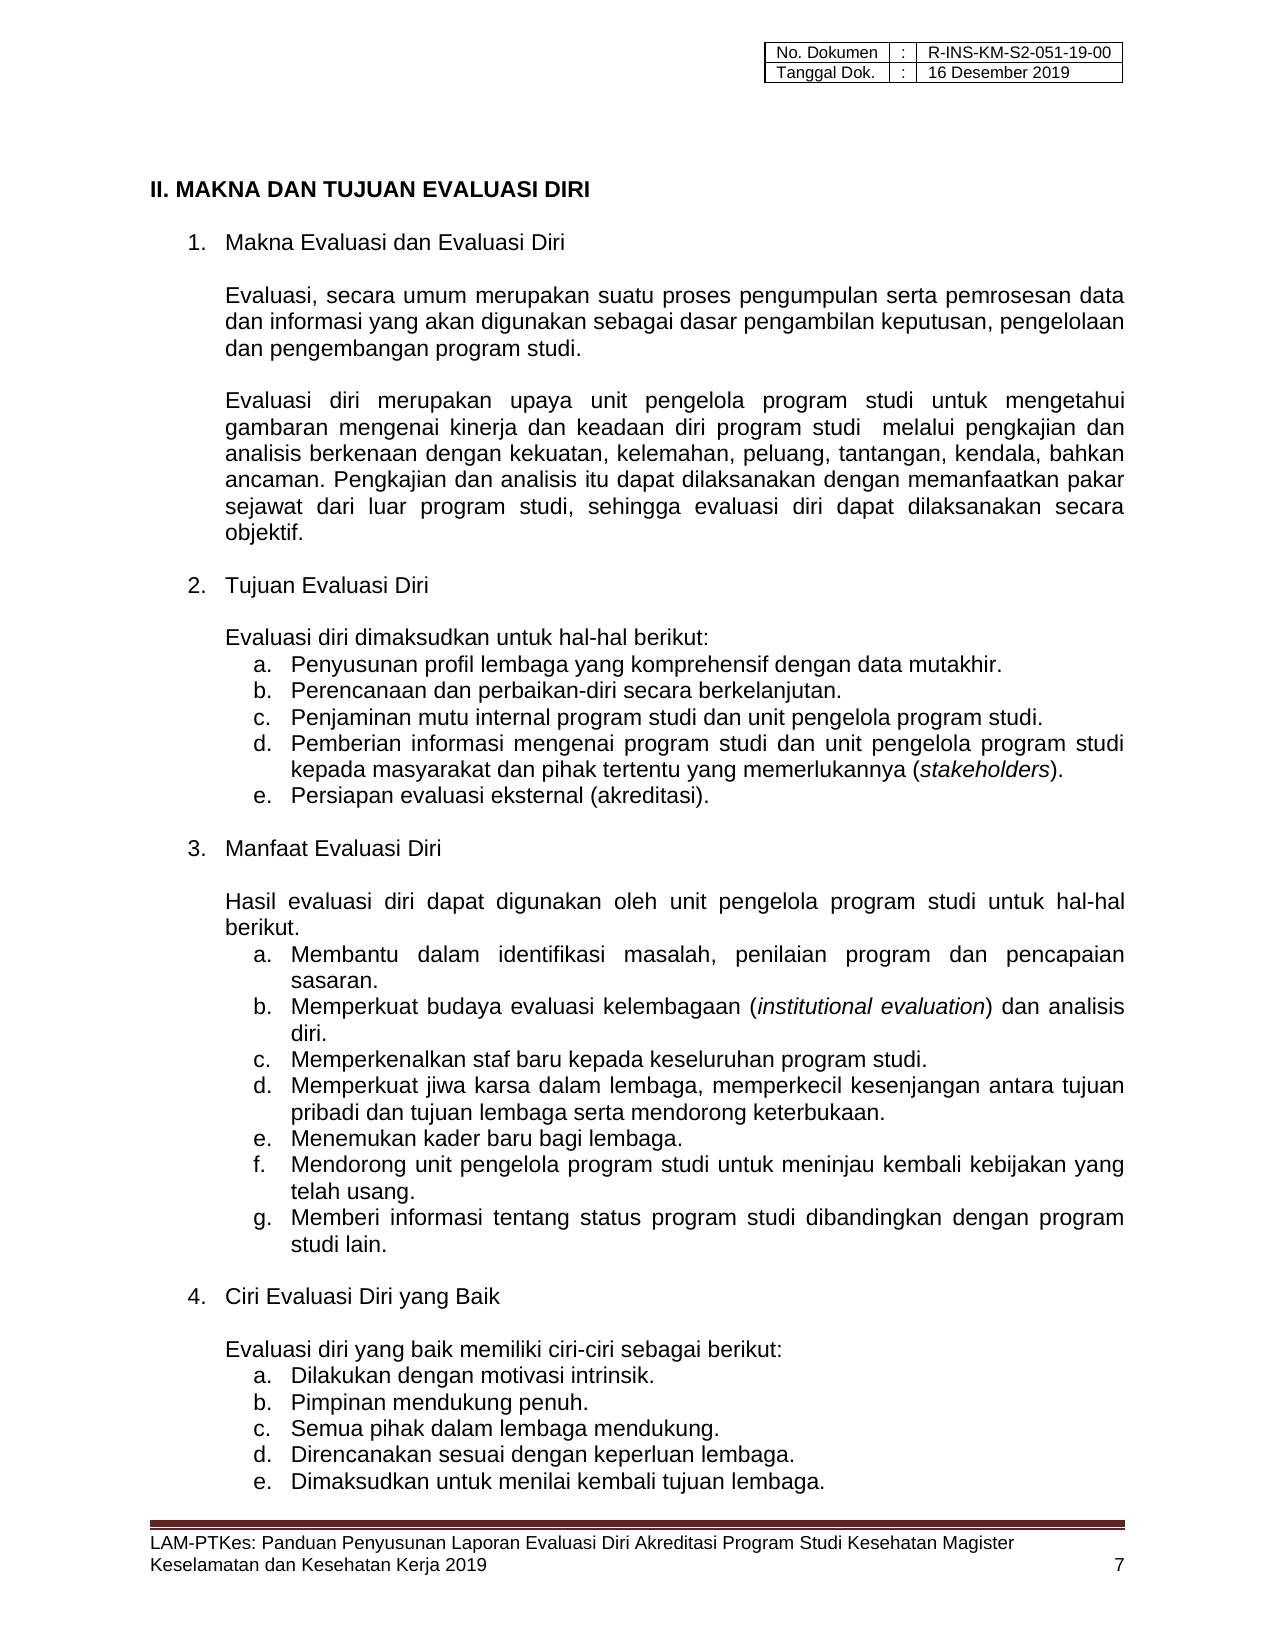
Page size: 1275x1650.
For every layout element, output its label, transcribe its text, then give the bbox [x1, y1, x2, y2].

list Tujuan Evaluasi Diri [187, 572, 1125, 598]
list Mendorong unit pengelola program studi untuk meninjau kembali kebijakan yang telah usang. [253, 1151, 1125, 1204]
list Penjaminan mutu internal program studi dan unit pengelola program studi. [253, 703, 1125, 730]
text Evaluasi, secara umum merupakan suatu proses pengumpulan serta pemrosesan data dan informasi yang akan digunakan sebagai dasar pengambilan keputusan, pengelolaan dan pengembangan program studi. [225, 282, 1125, 361]
list Persiapan evaluasi eksternal (akreditasi). [253, 782, 1125, 809]
list Dimaksudkan untuk menilai kembali tujuan lembaga. [253, 1468, 1125, 1494]
list Menemukan kader baru bagi lembaga. [253, 1125, 1125, 1151]
list Semua pihak dalam lembaga mendukung. [253, 1415, 1125, 1441]
list Perencanaan dan perbaikan-diri secara berkelanjutan. [253, 677, 1125, 703]
list Makna Evaluasi dan Evaluasi Diri [187, 229, 1125, 255]
text Evaluasi diri yang baik memiliki ciri-ciri sebagai berikut: [225, 1336, 1125, 1362]
list Direncanakan sesuai dengan keperluan lembaga. [253, 1441, 1125, 1468]
list Memperkuat jiwa karsa dalam lembaga, memperkecil kesenjangan antara tujuan pribadi dan tujuan lembaga serta mendorong keterbukaan. [253, 1072, 1125, 1125]
list Membantu dalam identifikasi masalah, penilaian program dan pencapaian sasaran. [253, 941, 1125, 993]
text Evaluasi diri dimaksudkan untuk hal-hal berikut: [225, 624, 1125, 651]
list Manfaat Evaluasi Diri [187, 835, 1125, 862]
text Hasil evaluasi diri dapat digunakan oleh unit pengelola program studi untuk hal-hal berikut. [225, 888, 1125, 941]
list Dilakukan dengan motivasi intrinsik. [253, 1362, 1125, 1389]
list Pemberian informasi mengenai program studi dan unit pengelola program studi kepada masyarakat dan pihak tertentu yang memerlukannya (stakeholders). [253, 730, 1125, 782]
list Memperkenalkan staf baru kepada keseluruhan program studi. [253, 1046, 1125, 1072]
text Evaluasi diri merupakan upaya unit pengelola program studi untuk mengetahui gambaran mengenai kinerja dan keadaan diri program studi melalui pengkajian dan analisis berkenaan dengan kekuatan, kelemahan, peluang, tantangan, kendala, bahkan ancaman. Pengkajian dan analisis itu dapat dilaksanakan dengan memanfaatkan pakar sejawat dari luar program studi, sehingga evaluasi diri dapat dilaksanakan secara objektif. [225, 387, 1125, 545]
list Ciri Evaluasi Diri yang Baik [187, 1283, 1125, 1309]
list Penyusunan profil lembaga yang komprehensif dengan data mutakhir. [253, 651, 1125, 677]
list Memberi informasi tentang status program studi dibandingkan dengan program studi lain. [253, 1204, 1125, 1257]
list Pimpinan mendukung penuh. [253, 1389, 1125, 1415]
list Memperkuat budaya evaluasi kelembagaan (institutional evaluation) dan analisis diri. [253, 993, 1125, 1046]
subtitle II. MAKNA DAN TUJUAN EVALUASI DIRI [150, 176, 1125, 203]
